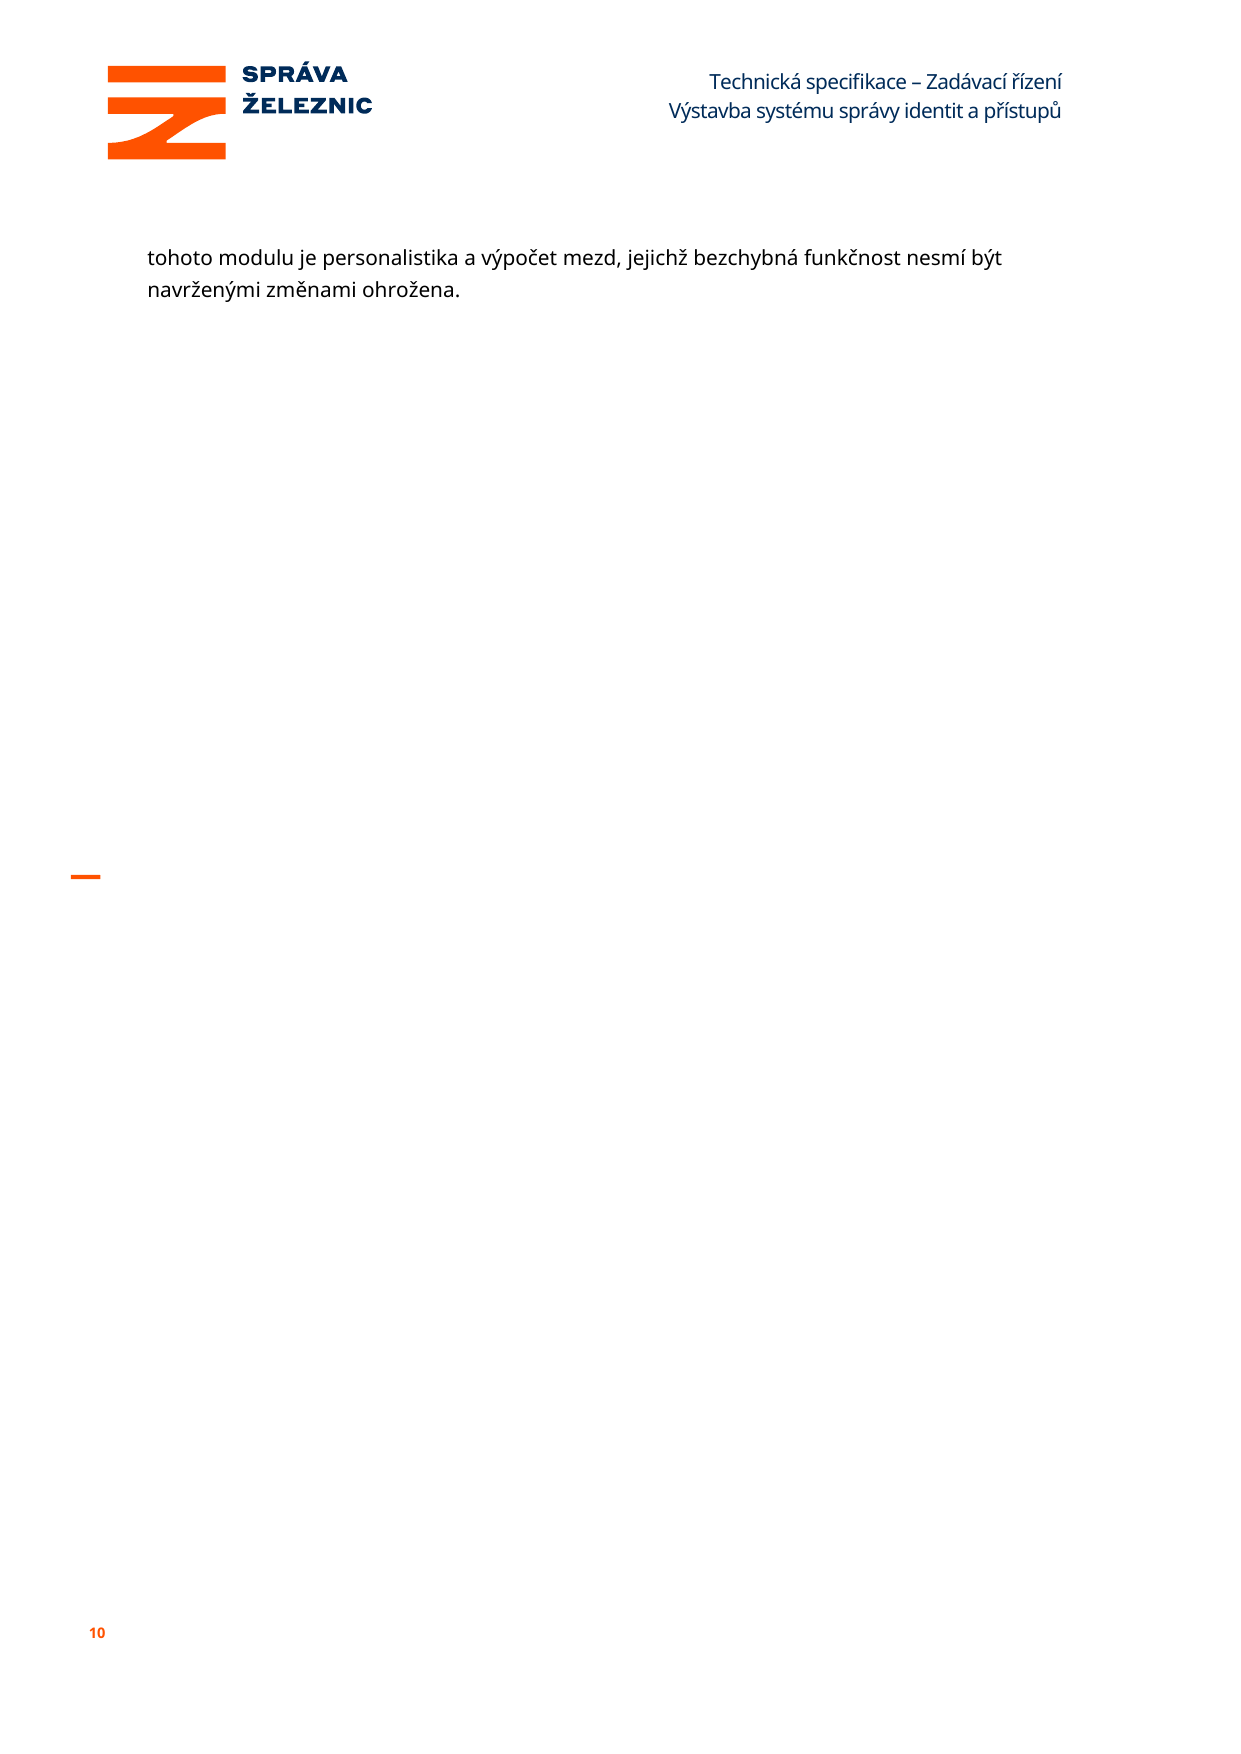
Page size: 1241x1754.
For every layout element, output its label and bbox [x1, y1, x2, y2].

text [147, 243, 1063, 304]
